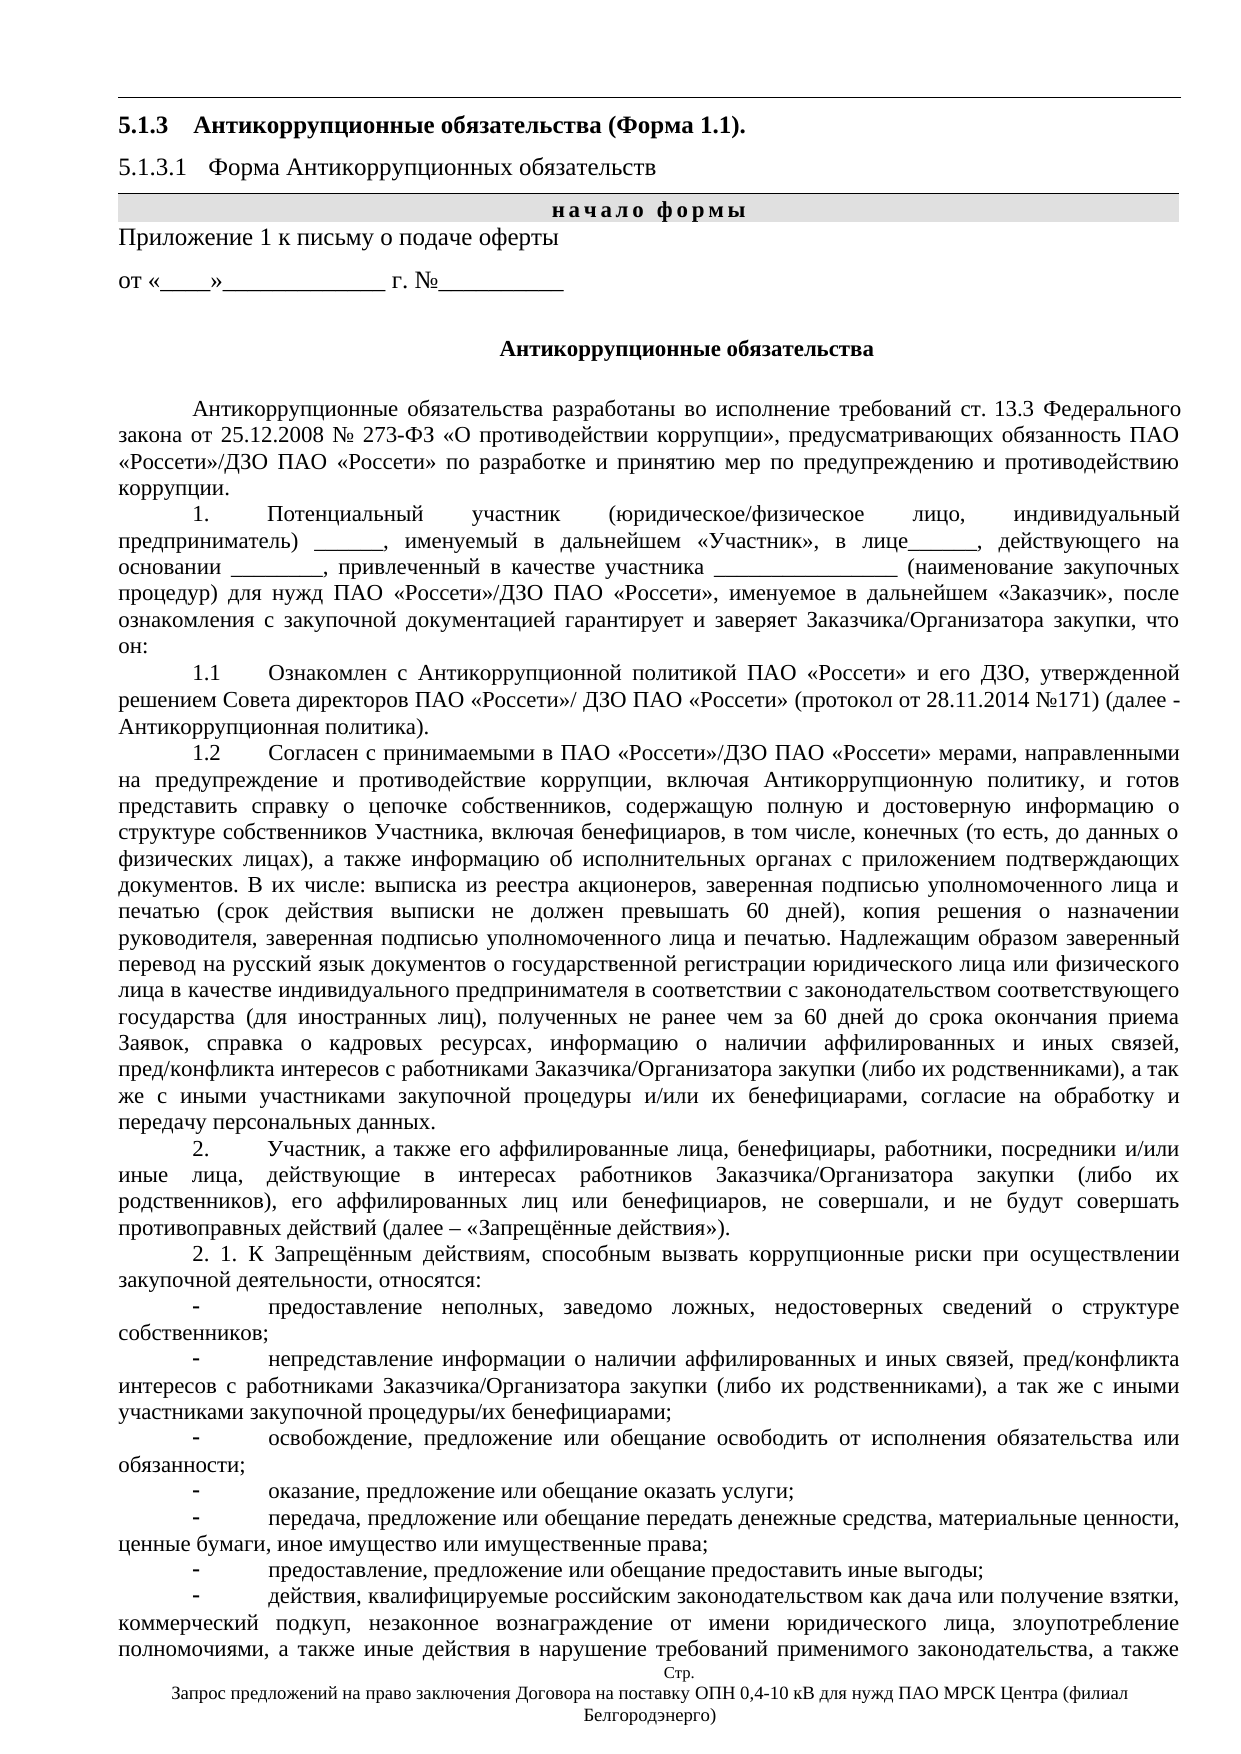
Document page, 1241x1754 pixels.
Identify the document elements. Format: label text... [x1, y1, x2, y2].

list предоставление, предложение или обещание предоставить иные выгоды; [118, 1556, 1181, 1583]
list предоставление неполных, заведомо ложных, недостоверных сведений о структуре собственников; [118, 1293, 1181, 1345]
list Согласен с принимаемыми в ПАО «Россети»/ДЗО ПАО «Россети» мерами, направленными на предупреждение и противодействие коррупции, включая Антикоррупционную политику, и готов представить справку о цепочке собственников, содержащую полную и достоверную информацию о структуре собственников Участника, включая бенефициаров, в том числе, конечных (то есть, до данных о физических лицах), а также информацию об исполнительных органах с приложением подтверждающих документов. В их числе: выписка из реестра акционеров, заверенная подписью уполномоченного лица и печатью (срок действия выписки не должен превышать 60 дней), копия решения о назначении руководителя, заверенная подписью уполномоченного лица и печатью. Надлежащим образом заверенный перевод на русский язык документов о государственной регистрации юридического лица или физического лица в качестве индивидуального предпринимателя в соответствии с законодательством соответствующего государства (для иностранных лиц), полученных не ранее чем за 60 дней до срока окончания приема Заявок, справка о кадровых ресурсах, информацию о наличии аффилированных и иных связей, пред/конфликта интересов с работниками Заказчика/Организатора закупки (либо их родственниками), а так же с иными участниками закупочной процедуры и/или их бенефициарами, согласие на обработку и передачу персональных данных. [118, 739, 1181, 1134]
text начало формы [118, 194, 1179, 222]
list непредставление информации о наличии аффилированных и иных связей, пред/конфликта интересов с работниками Заказчика/Организатора закупки (либо их родственниками), а так же с иными участниками закупочной процедуры/их бенефициарами; [118, 1345, 1181, 1424]
text 2. 1. К Запрещённым действиям, способным вызвать коррупционные риски при осуществлении закупочной деятельности, относятся: [118, 1240, 1181, 1293]
text Приложение 1 к письму о подаче оферты [118, 222, 1181, 251]
list оказание, предложение или обещание оказать услуги; [118, 1477, 1181, 1503]
text 1.1 Ознакомлен с Антикоррупционной политикой ПАО «Россети» и его ДЗО, утвержденной решением Совета директоров ПАО «Россети»/ ДЗО ПАО «Россети» (протокол от 28.11.2014 №171) (далее - Антикоррупционная политика). [118, 658, 1181, 739]
text Антикоррупционные обязательства [118, 335, 1181, 361]
list Потенциальный участник (юридическое/физическое лицо, индивидуальный предприниматель) ______, именуемый в дальнейшем «Участник», в лице______, действующего на основании ________, привлеченный в качестве участника ________________ (наименование закупочных процедур) для нужд ПАО «Россети»/ДЗО ПАО «Россети», именуемое в дальнейшем «Заказчик», после ознакомления с закупочной документацией гарантирует и заверяет Заказчика/Организатора закупки, что он: [118, 500, 1181, 658]
subtitle Форма Антикоррупционных обязательств [118, 152, 1181, 181]
subtitle Антикоррупционные обязательства (Форма 1.1). [118, 111, 1181, 139]
list Участник, а также его аффилированные лица, бенефициары, работники, посредники и/или иные лица, действующие в интересах работников Заказчика/Организатора закупки (либо их родственников), его аффилированных лиц или бенефициаров, не совершали, и не будут совершать противоправных действий (далее – «Запрещённые действия»). [118, 1134, 1181, 1240]
text от «____»_____________ г. №__________ [118, 266, 1181, 294]
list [118, 1583, 1181, 1662]
text Антикоррупционные обязательства разработаны во исполнение требований ст. 13.3 Федерального закона от 25.12.2008 № 273-ФЗ «О противодействии коррупции», предусматривающих обязанность ПАО «Россети»/ДЗО ПАО «Россети» по разработке и принятию мер по предупреждению и противодействию коррупции. [118, 395, 1181, 500]
list освобождение, предложение или обещание освободить от исполнения обязательства или обязанности; [118, 1424, 1181, 1477]
list передача, предложение или обещание передать денежные средства, материальные ценности, ценные бумаги, иное имущество или имущественные права; [118, 1503, 1181, 1556]
